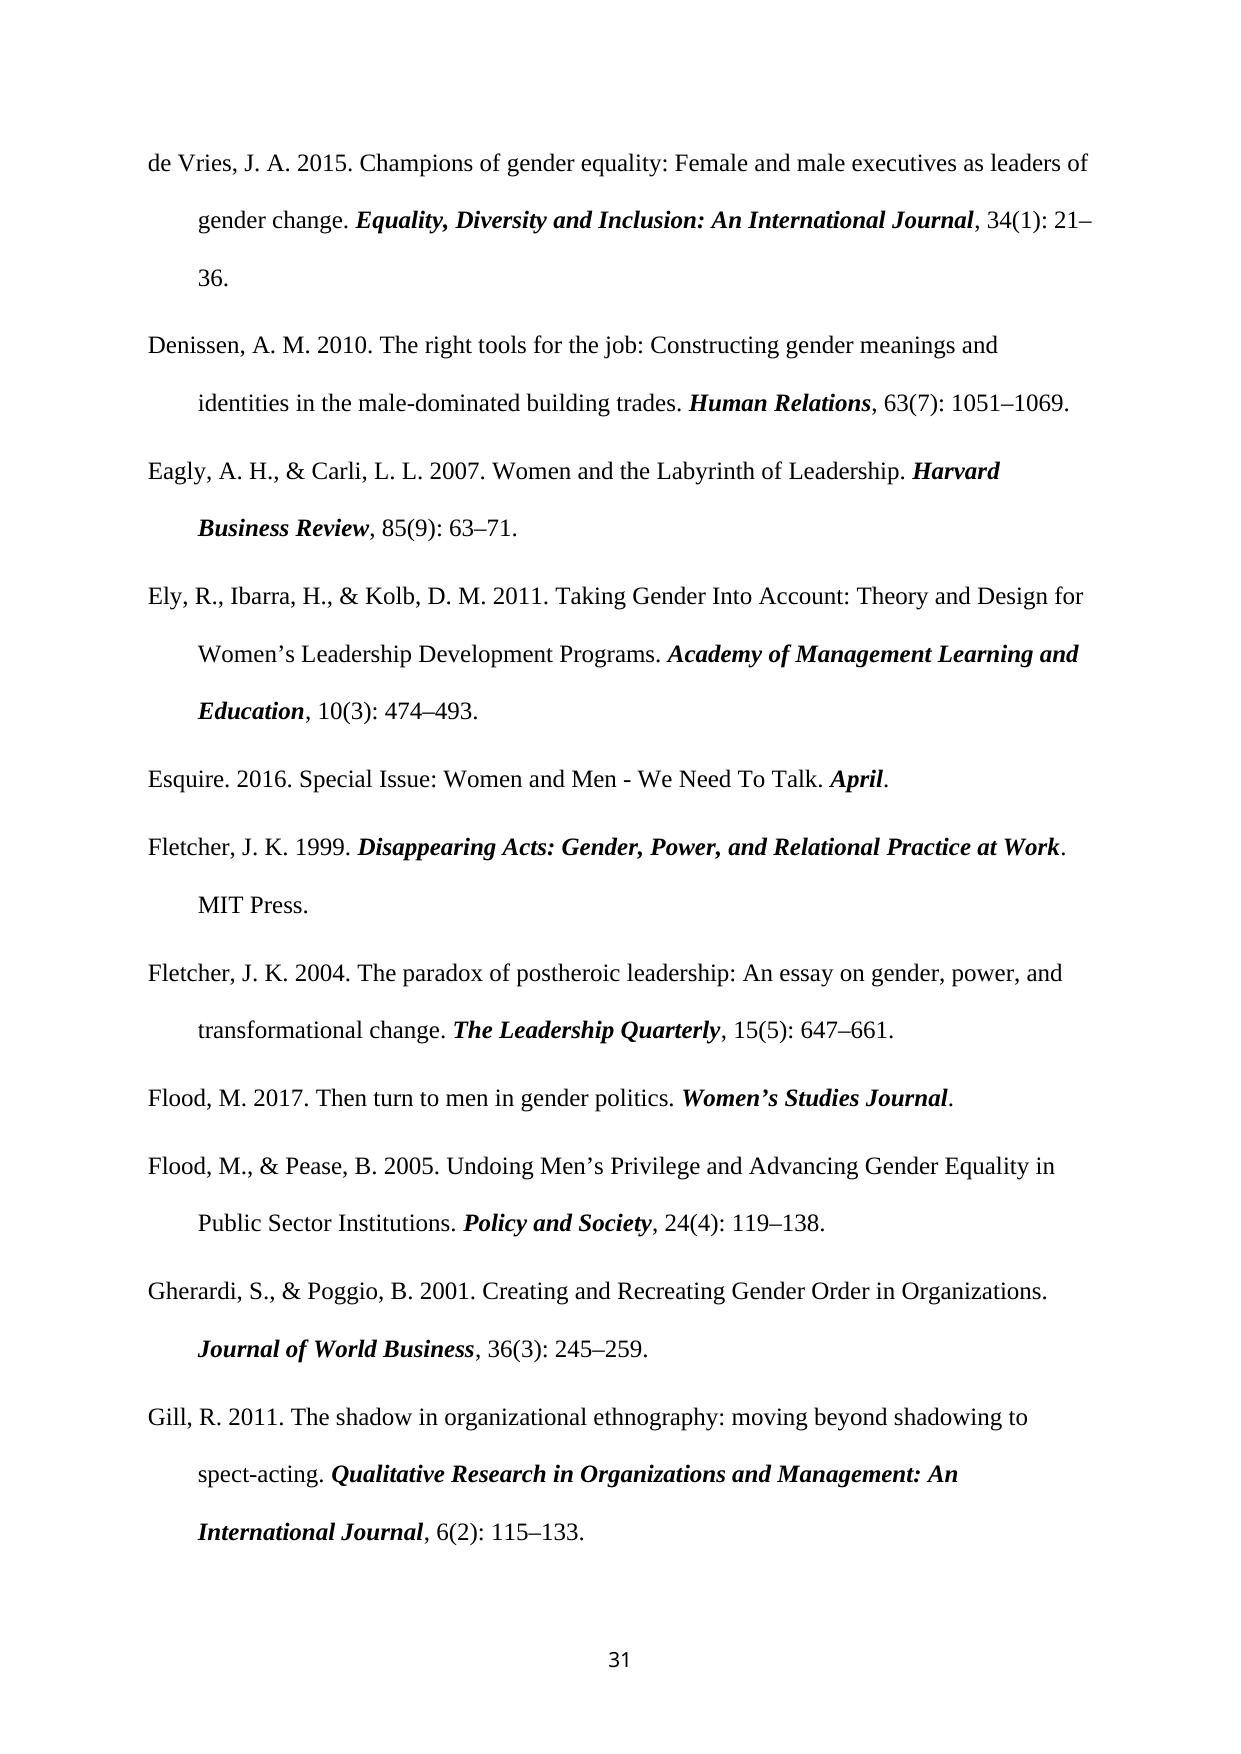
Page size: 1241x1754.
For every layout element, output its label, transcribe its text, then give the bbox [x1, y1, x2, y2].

text Ely, R., Ibarra, H., & Kolb, D. M. 2011. Taking Gender Into Account: Theory and Design for Women’s Leadership Development Programs. Academy of Management Learning and Education, 10(3): 474–493. [148, 581, 1092, 725]
text de Vries, J. A. 2015. Champions of gender equality: Female and male executives as leaders of gender change. Equality, Diversity and Inclusion: An International Journal, 34(1): 21–36. [148, 148, 1092, 291]
text Fletcher, J. K. 1999. Disappearing Acts: Gender, Power, and Relational Practice at Work. MIT Press. [148, 832, 1092, 918]
text Gherardi, S., & Poggio, B. 2001. Creating and Recreating Gender Order in Organizations. Journal of World Business, 36(3): 245–259. [148, 1276, 1092, 1363]
text Esquire. 2016. Special Issue: Women and Men - We Need To Talk. April. [148, 764, 1092, 793]
text Denissen, A. M. 2010. The right tools for the job: Constructing gender meanings and identities in the male-dominated building trades. Human Relations, 63(7): 1051–1069. [148, 331, 1092, 417]
text Flood, M., & Pease, B. 2005. Undoing Men’s Privilege and Advancing Gender Equality in Public Sector Institutions. Policy and Society, 24(4): 119–138. [148, 1151, 1092, 1237]
text Flood, M. 2017. Then turn to men in gender politics. Women’s Studies Journal. [148, 1083, 1092, 1112]
text Gill, R. 2011. The shadow in organizational ethnography: moving beyond shadowing to spect-acting. Qualitative Research in Organizations and Management: An International Journal, 6(2): 115–133. [148, 1402, 1092, 1546]
text Fletcher, J. K. 2004. The paradox of postheroic leadership: An essay on gender, power, and transformational change. The Leadership Quarterly, 15(5): 647–661. [148, 958, 1092, 1044]
text Eagly, A. H., & Carli, L. L. 2007. Women and the Labyrinth of Leadership. Harvard Business Review, 85(9): 63–71. [148, 456, 1092, 542]
